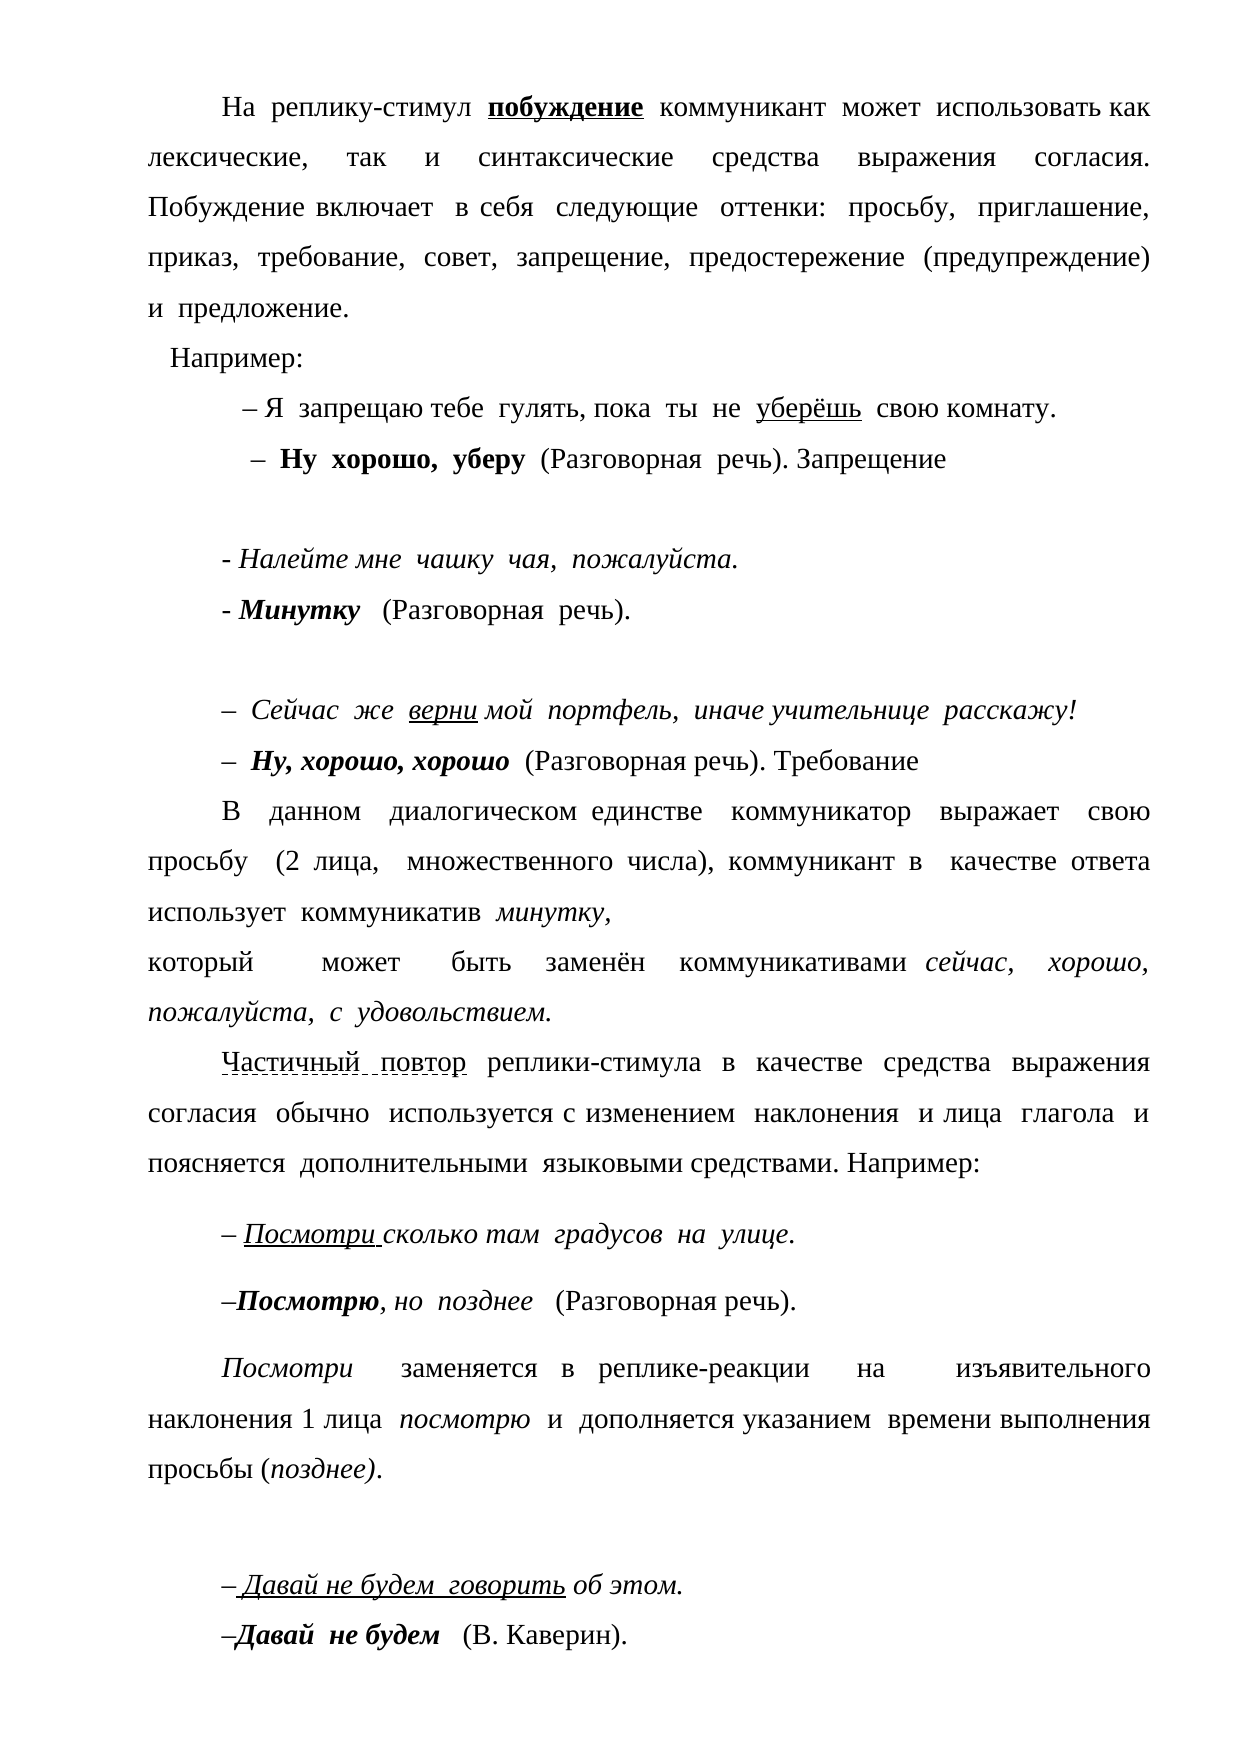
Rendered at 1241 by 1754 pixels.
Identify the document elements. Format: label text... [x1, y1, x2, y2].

text - Минутку (Разговорная речь). [148, 592, 1152, 625]
text - Налейте мне чашку чая, пожалуйста. [148, 541, 1152, 575]
text Посмотри заменяется в реплике-реакции на изъявительного наклонения 1 лица посмотрю и дополняется указанием времени выполнения просьбы (позднее). [148, 1351, 1152, 1485]
text –Посмотрю, но позднее (Разговорная речь). [148, 1283, 1152, 1317]
text – Давай не будем говорить об этом. [148, 1567, 1152, 1601]
text – Сейчас же верни мой портфель, иначе учительнице расскажу! [148, 692, 1152, 726]
text Частичный повтор реплики-стимула в качестве средства выражения согласия обычно используется с изменением наклонения и лица глагола и поясняется дополнительными языковыми средствами. Например: [148, 1044, 1152, 1179]
text –Давай не будем (В. Каверин). [148, 1617, 1152, 1651]
text который может быть заменён коммуникативами сейчас, хорошо, пожалуйста, с удовольствием. [148, 944, 1152, 1028]
text Например: [148, 340, 1152, 374]
text – Я запрещаю тебе гулять, пока ты не уберёшь свою комнату. [148, 391, 1152, 424]
text На реплику-стимул побуждение коммуникант может использовать как лексические, так и синтаксические средства выражения согласия. Побуждение включает в себя следующие оттенки: просьбу, приглашение, приказ, требование, совет, запрещение, предостережение (предупреждение) и предложение. [148, 89, 1152, 323]
text – Ну, хорошо, хорошо (Разговорная речь). Требование [148, 743, 1152, 776]
text – Посмотри сколько там градусов на улице. [148, 1216, 1152, 1250]
text В данном диалогическом единстве коммуникатор выражает свою просьбу (2 лица, множественного числа), коммуникант в качестве ответа использует коммуникатив минутку, [148, 793, 1152, 927]
text – Ну хорошо, уберу (Разговорная речь). Запрещение [148, 441, 1152, 474]
